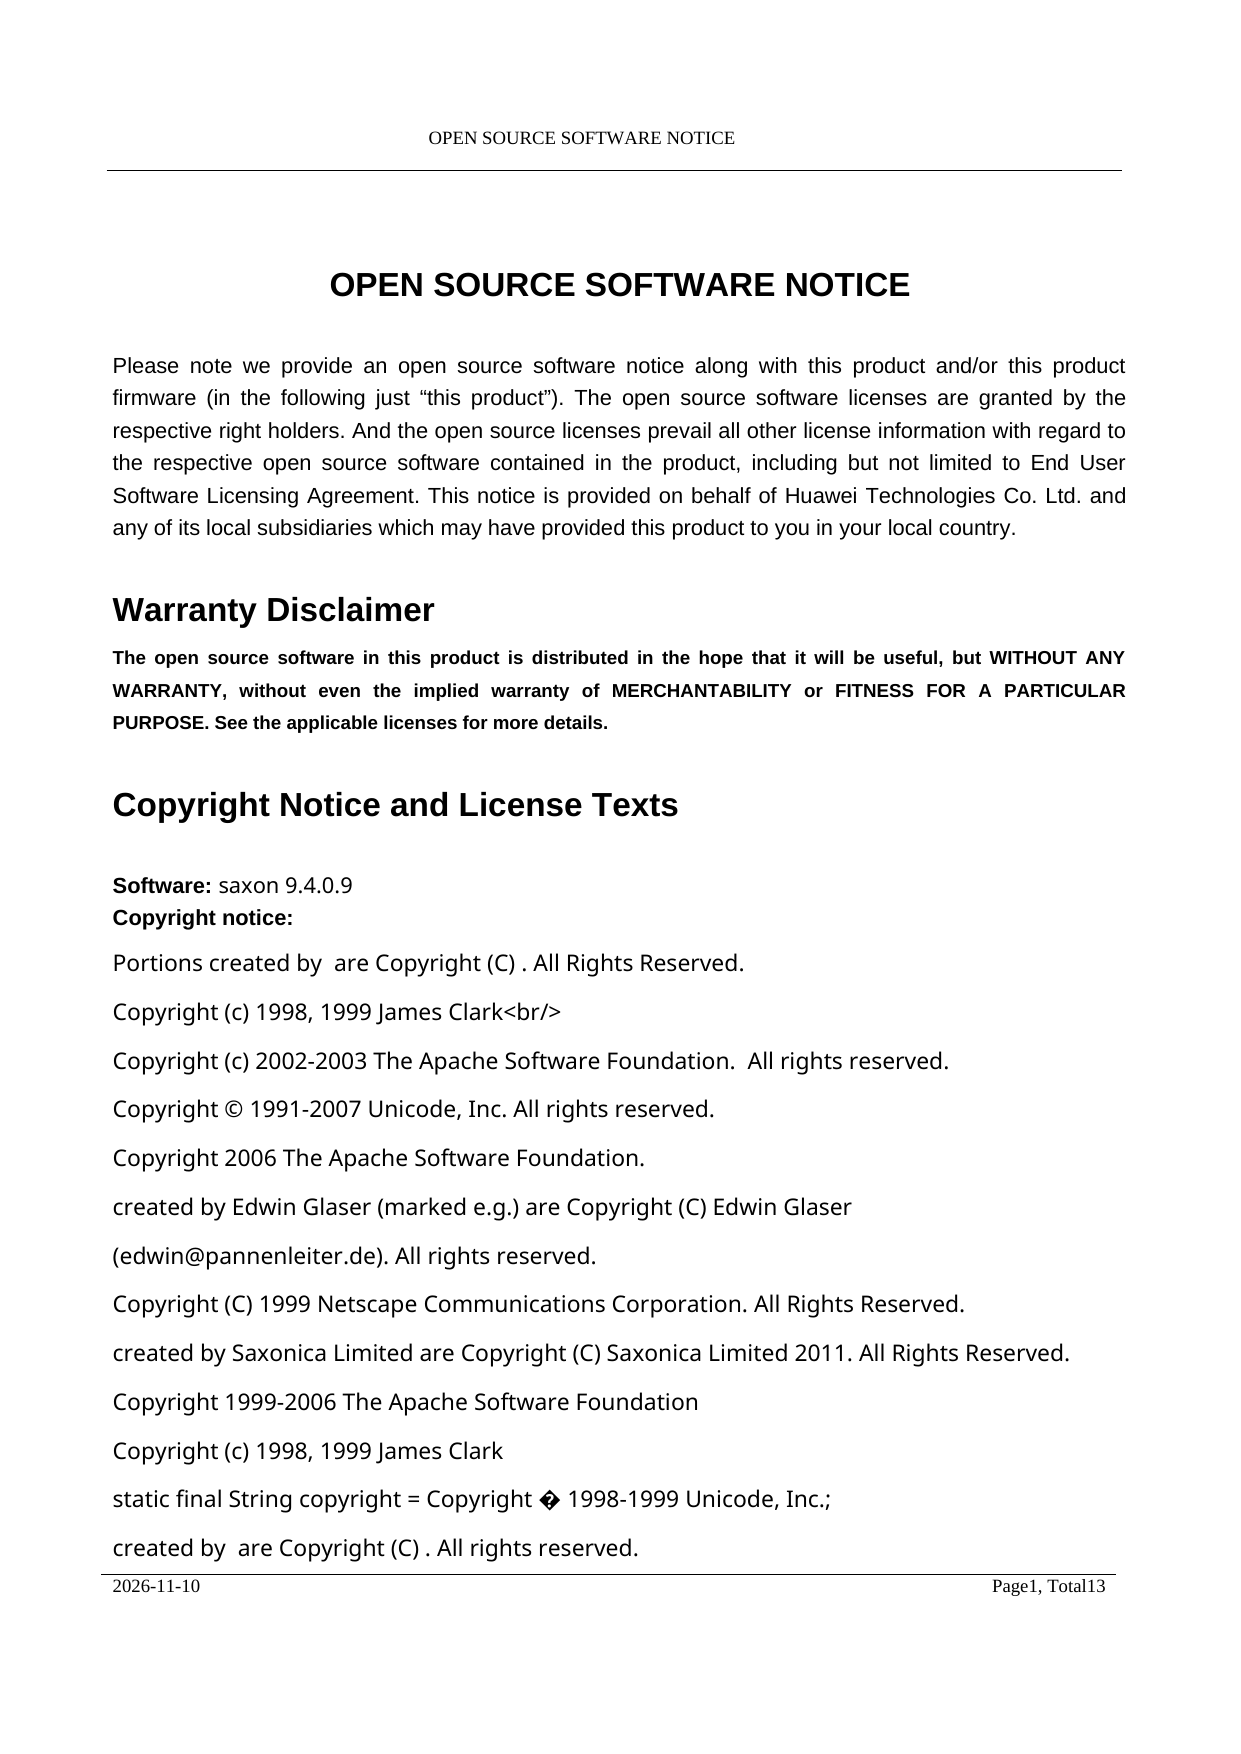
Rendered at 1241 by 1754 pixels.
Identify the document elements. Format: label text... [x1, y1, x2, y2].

text Warranty Disclaimer [112, 576, 1128, 641]
text OPEN SOURCE SOFTWARE NOTICE [112, 251, 1128, 316]
text Please note we provide an open source software notice along with this product and/or this product firmware (in the following just “this product”). The open source software licenses are granted by the respective right holders. And the open source licenses prevail all other license information with regard to the respective open source software contained in the product, including but not limited to End User Software Licensing Agreement. This notice is provided on behalf of Huawei Technologies Co. Ltd. and any of its local subsidiaries which may have provided this product to you in your local country. [112, 349, 1128, 544]
text The open source software in this product is distributed in the hope that it will be useful, but WITHOUT ANY WARRANTY, without even the implied warranty of MERCHANTABILITY or FITNESS FOR A PARTICULAR PURPOSE. See the applicable licenses for more details. [112, 641, 1128, 739]
text Copyright Notice and License Texts [112, 771, 1128, 836]
text Software: saxon 9.4.0.9 [112, 869, 1128, 901]
text Copyright notice: [112, 901, 1128, 934]
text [112, 947, 1128, 1564]
